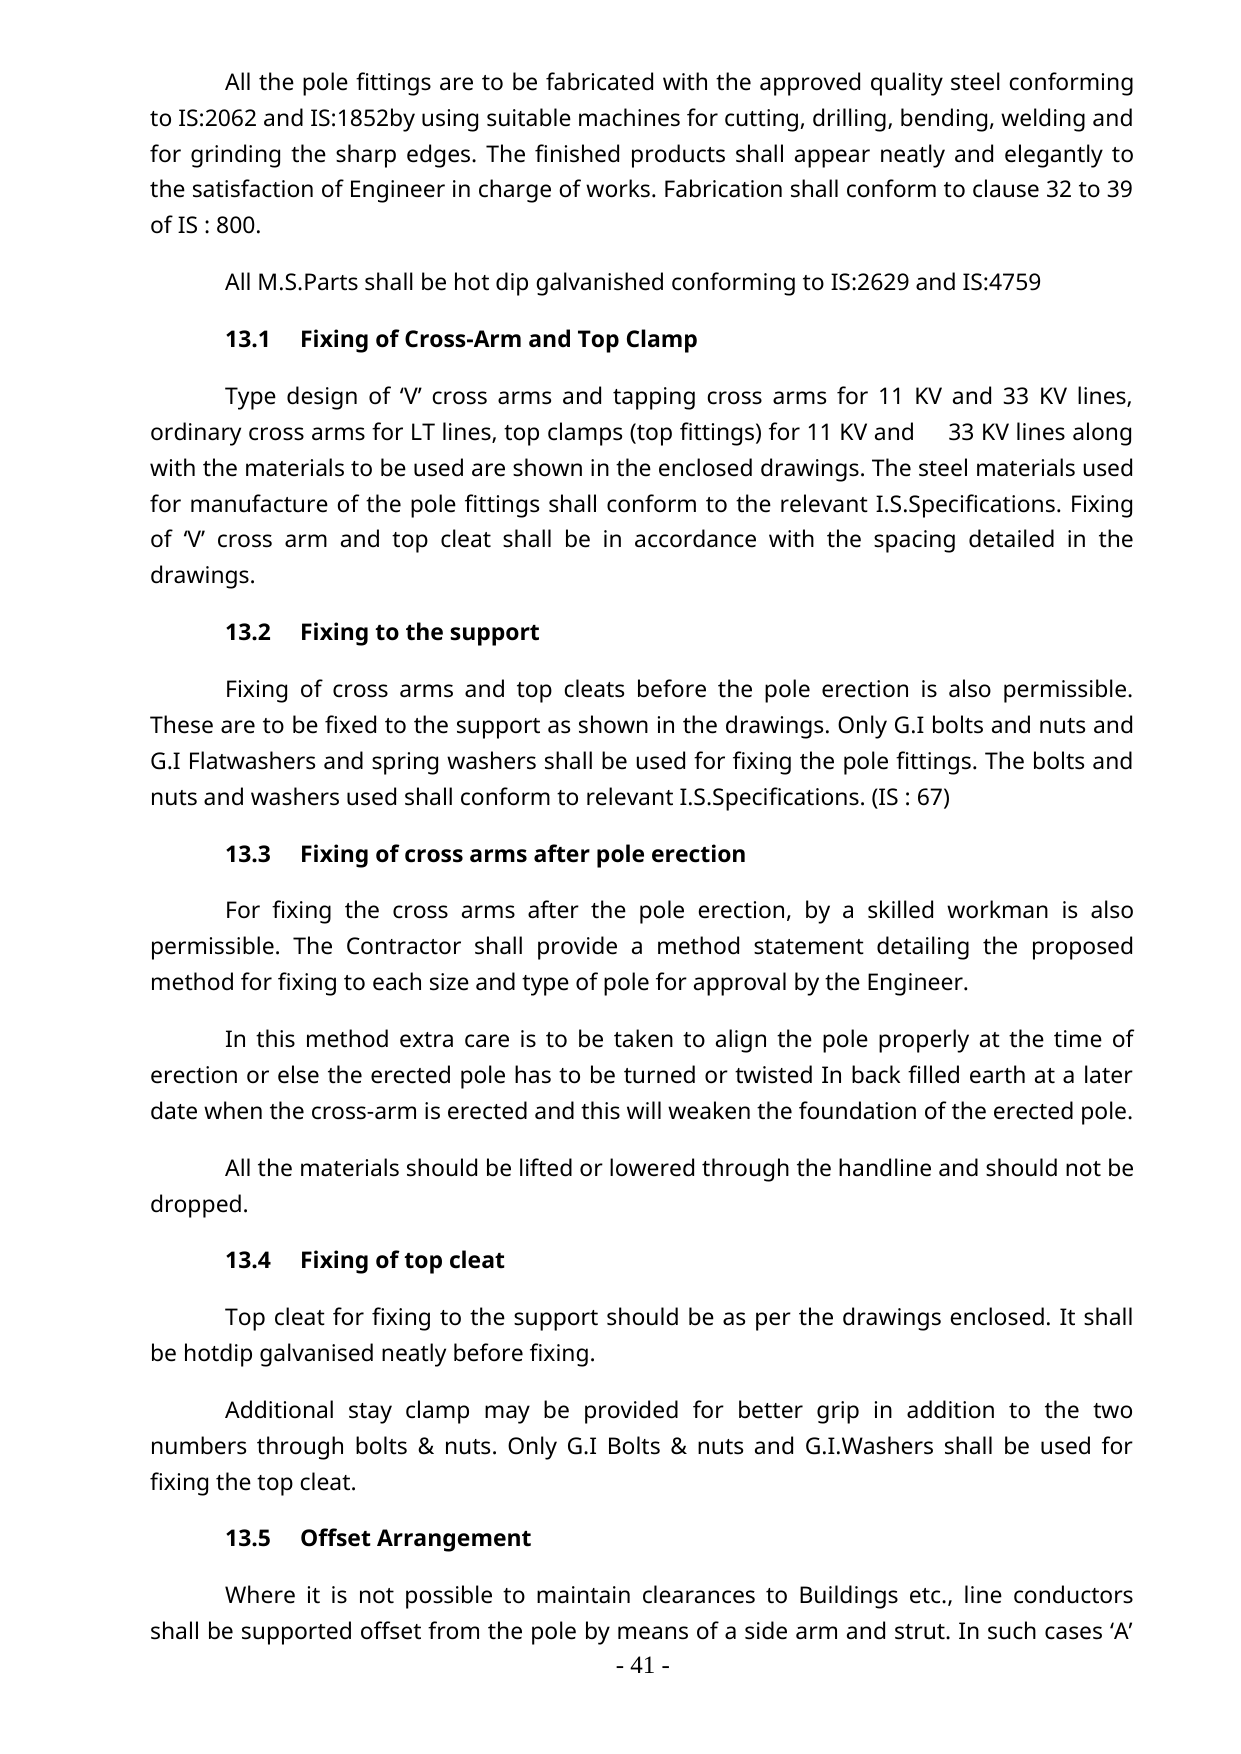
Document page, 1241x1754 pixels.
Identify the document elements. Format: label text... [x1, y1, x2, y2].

text In this method extra care is to be taken to align the pole properly at the time of erection or else the erected pole has to be turned or twisted In back filled earth at a later date when the cross-arm is erected and this will weaken the foundation of the erected pole. [150, 1023, 1135, 1126]
text All M.S.Parts shall be hot dip galvanished conforming to IS:2629 and IS:4759 [150, 266, 1135, 297]
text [150, 1579, 1135, 1646]
text All the materials should be lifted or lowered through the handline and should not be dropped. [150, 1152, 1135, 1219]
text 13.2 Fixing to the support [150, 616, 1135, 647]
text Top cleat for fixing to the support should be as per the drawings enclosed. It shall be hotdip galvanised neatly before fixing. [150, 1301, 1135, 1368]
text 13.5 Offset Arrangement [150, 1522, 1135, 1554]
text Type design of ‘V’ cross arms and tapping cross arms for 11 KV and 33 KV lines, ordinary cross arms for LT lines, top clamps (top fittings) for 11 KV and 33 KV lines along with the materials to be used are shown in the enclosed drawings. The steel materials used for manufacture of the pole fittings shall conform to the relevant I.S.Specifications. Fixing of ‘V’ cross arm and top cleat shall be in accordance with the spacing detailed in the drawings. [150, 380, 1135, 591]
text 13.1 Fixing of Cross-Arm and Top Clamp [150, 323, 1135, 354]
text Fixing of cross arms and top cleats before the pole erection is also permissible. These are to be fixed to the support as shown in the drawings. Only G.I bolts and nuts and G.I Flatwashers and spring washers shall be used for fixing the pole fittings. The bolts and nuts and washers used shall conform to relevant I.S.Specifications. (IS : 67) [150, 673, 1135, 812]
text 13.3 Fixing of cross arms after pole erection [150, 837, 1135, 869]
text All the pole fittings are to be fabricated with the approved quality steel conforming to IS:2062 and IS:1852by using suitable machines for cutting, drilling, bending, welding and for grinding the sharp edges. The finished products shall appear neatly and elegantly to the satisfaction of Engineer in charge of works. Fabrication shall conform to clause 32 to 39 of IS : 800. [150, 66, 1135, 241]
text 13.4 Fixing of top cleat [150, 1244, 1135, 1276]
text Additional stay clamp may be provided for better grip in addition to the two numbers through bolts & nuts. Only G.I Bolts & nuts and G.I.Washers shall be used for fixing the top cleat. [150, 1394, 1135, 1497]
text For fixing the cross arms after the pole erection, by a skilled workman is also permissible. The Contractor shall provide a method statement detailing the proposed method for fixing to each size and type of pole for approval by the Engineer. [150, 894, 1135, 997]
